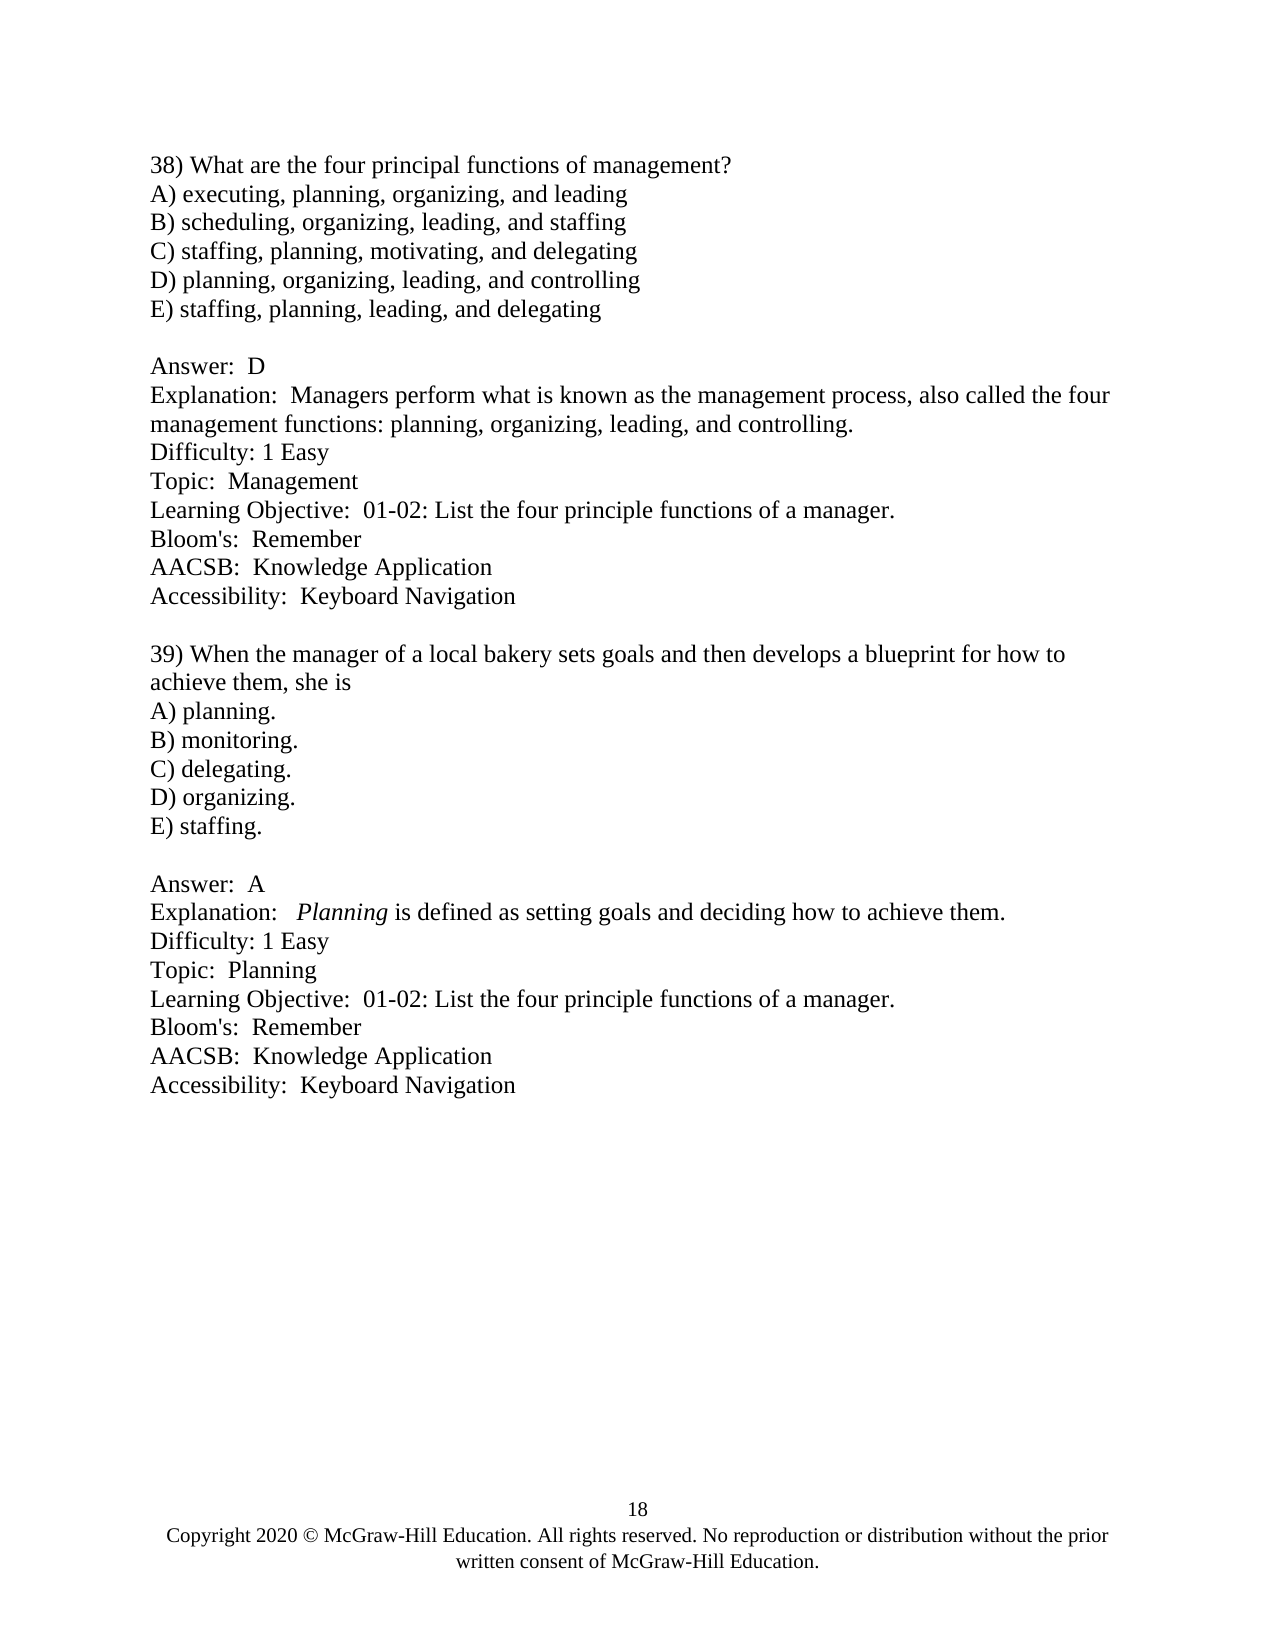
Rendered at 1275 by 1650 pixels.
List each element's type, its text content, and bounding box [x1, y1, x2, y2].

text E) staffing. [150, 811, 1125, 840]
text Learning Objective: 01-02: List the four principle functions of a manager. [150, 495, 1125, 524]
text B) monitoring. [150, 725, 1125, 754]
text Explanation: Planning is defined as setting goals and deciding how to achieve them. [150, 897, 1125, 926]
text Explanation: Managers perform what is known as the management process, also called the four management functions: planning, organizing, leading, and controlling. [150, 380, 1125, 437]
text AACSB: Knowledge Application [150, 1041, 1125, 1070]
text AACSB: Knowledge Application [150, 552, 1125, 581]
text B) scheduling, organizing, leading, and staffing [150, 207, 1125, 236]
text Bloom's: Remember [150, 1012, 1125, 1041]
text Topic: Planning [150, 955, 1125, 984]
text Answer: A [150, 869, 1125, 897]
text A) executing, planning, organizing, and leading [150, 179, 1125, 207]
text A) planning. [150, 696, 1125, 725]
text Answer: D [150, 351, 1125, 380]
text D) planning, organizing, leading, and controlling [150, 265, 1125, 294]
text D) organizing. [150, 782, 1125, 811]
text Accessibility: Keyboard Navigation [150, 1070, 1125, 1099]
text 39) When the manager of a local bakery sets goals and then develops a blueprint for how to achieve them, she is [150, 639, 1125, 696]
text 38) What are the four principal functions of management? [150, 150, 1125, 179]
text C) staffing, planning, motivating, and delegating [150, 236, 1125, 265]
text C) delegating. [150, 754, 1125, 782]
text Learning Objective: 01-02: List the four principle functions of a manager. [150, 984, 1125, 1012]
text Topic: Management [150, 466, 1125, 495]
text Difficulty: 1 Easy [150, 437, 1125, 466]
text E) staffing, planning, leading, and delegating [150, 294, 1125, 322]
text Difficulty: 1 Easy [150, 926, 1125, 955]
text Bloom's: Remember [150, 524, 1125, 552]
text Accessibility: Keyboard Navigation [150, 581, 1125, 610]
